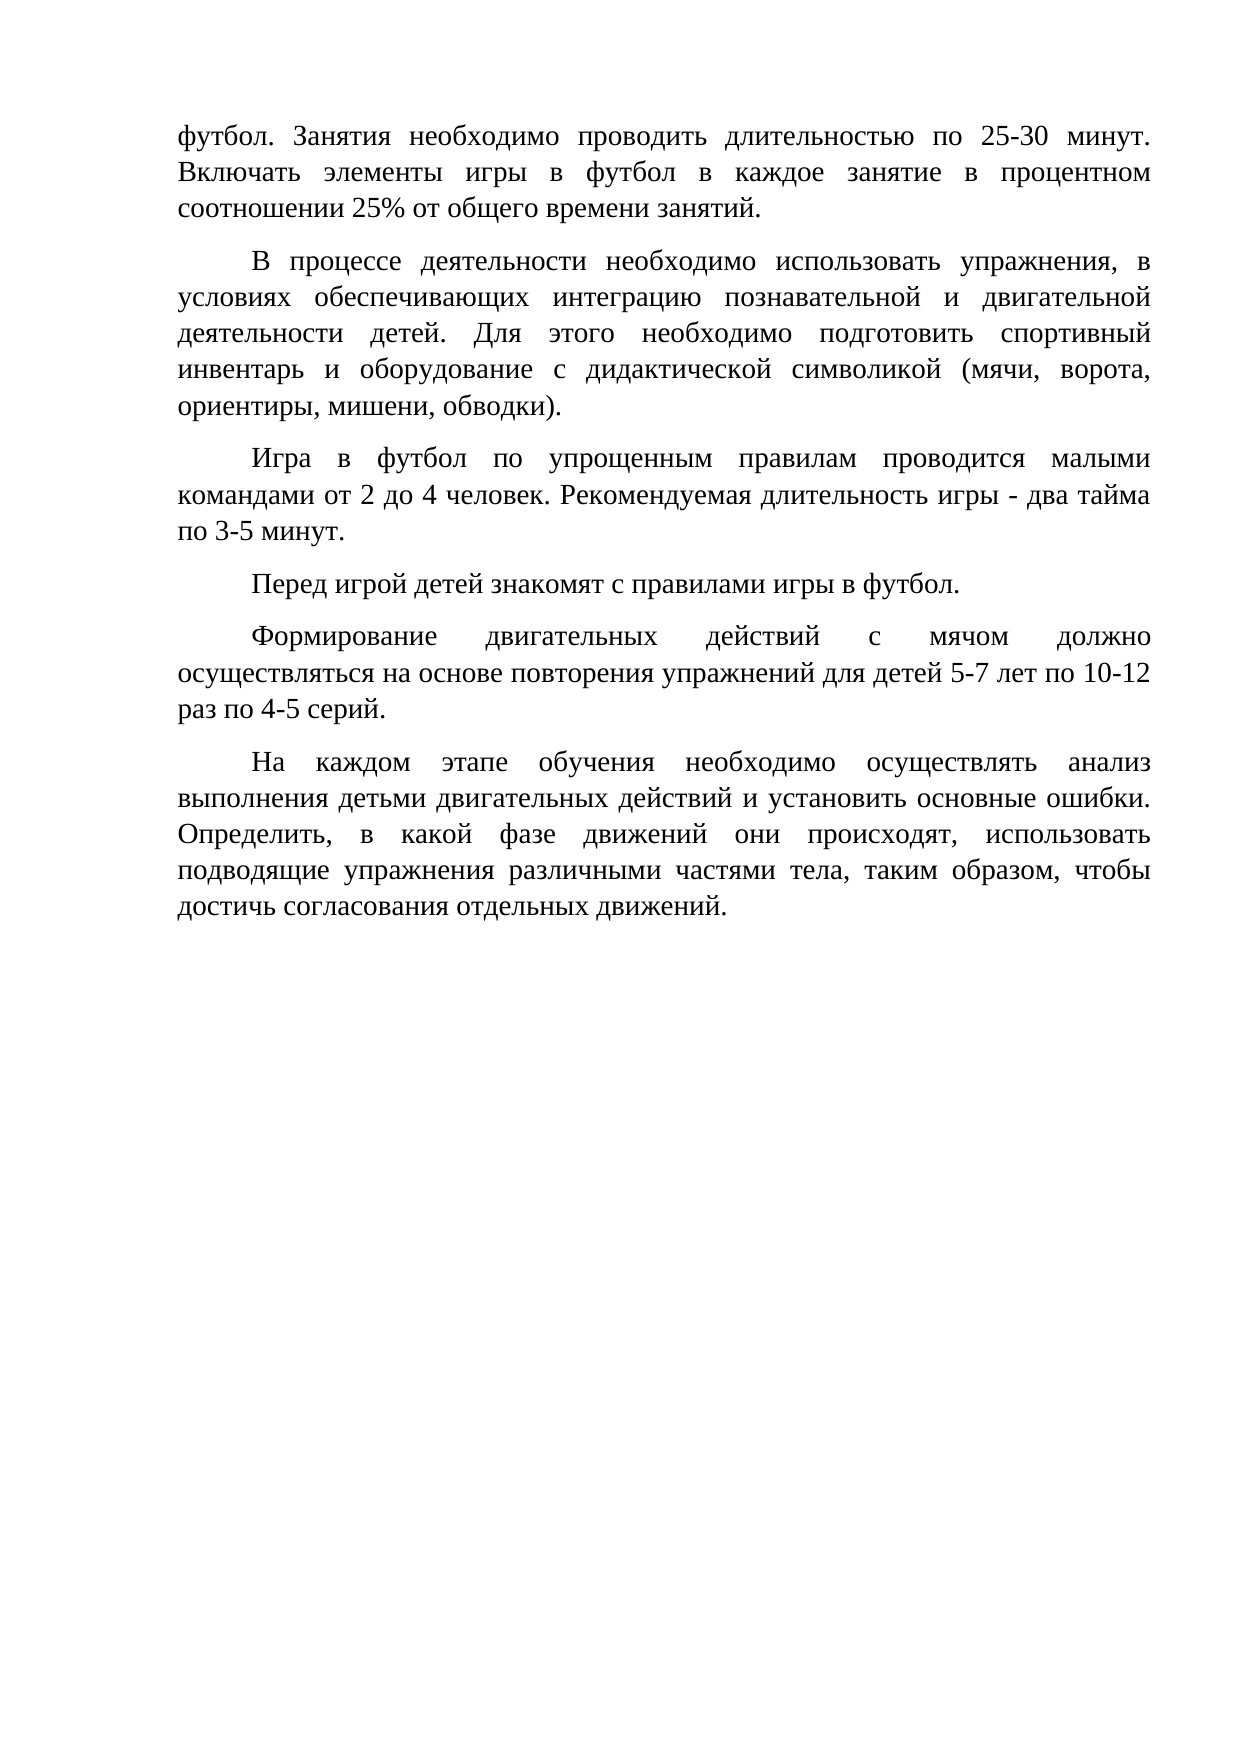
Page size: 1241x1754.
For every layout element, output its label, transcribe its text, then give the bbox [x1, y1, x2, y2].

text Формирование двигательных действий с мячом должно осуществляться на основе повторения упражнений для детей 5-7 лет по 10-12 раз по 4-5 серий. [177, 618, 1152, 724]
text Перед игрой детей знакомят с правилами игры в футбол. [177, 566, 1152, 599]
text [177, 118, 1152, 224]
text В процессе деятельности необходимо использовать упражнения, в условиях обеспечивающих интеграцию познавательной и двигательной деятельности детей. Для этого необходимо подготовить спортивный инвентарь и оборудование с дидактической символикой (мячи, ворота, ориентиры, мишени, обводки). [177, 243, 1152, 421]
text На каждом этапе обучения необходимо осуществлять анализ выполнения детьми двигательных действий и установить основные ошибки. Определить, в какой фазе движений они происходят, использовать подводящие упражнения различными частями тела, таким образом, чтобы достичь согласования отдельных движений. [177, 744, 1152, 922]
text Игра в футбол по упрощенным правилам проводится малыми командами от 2 до 4 человек. Рекомендуемая длительность игры - два тайма по 3-5 минут. [177, 441, 1152, 546]
